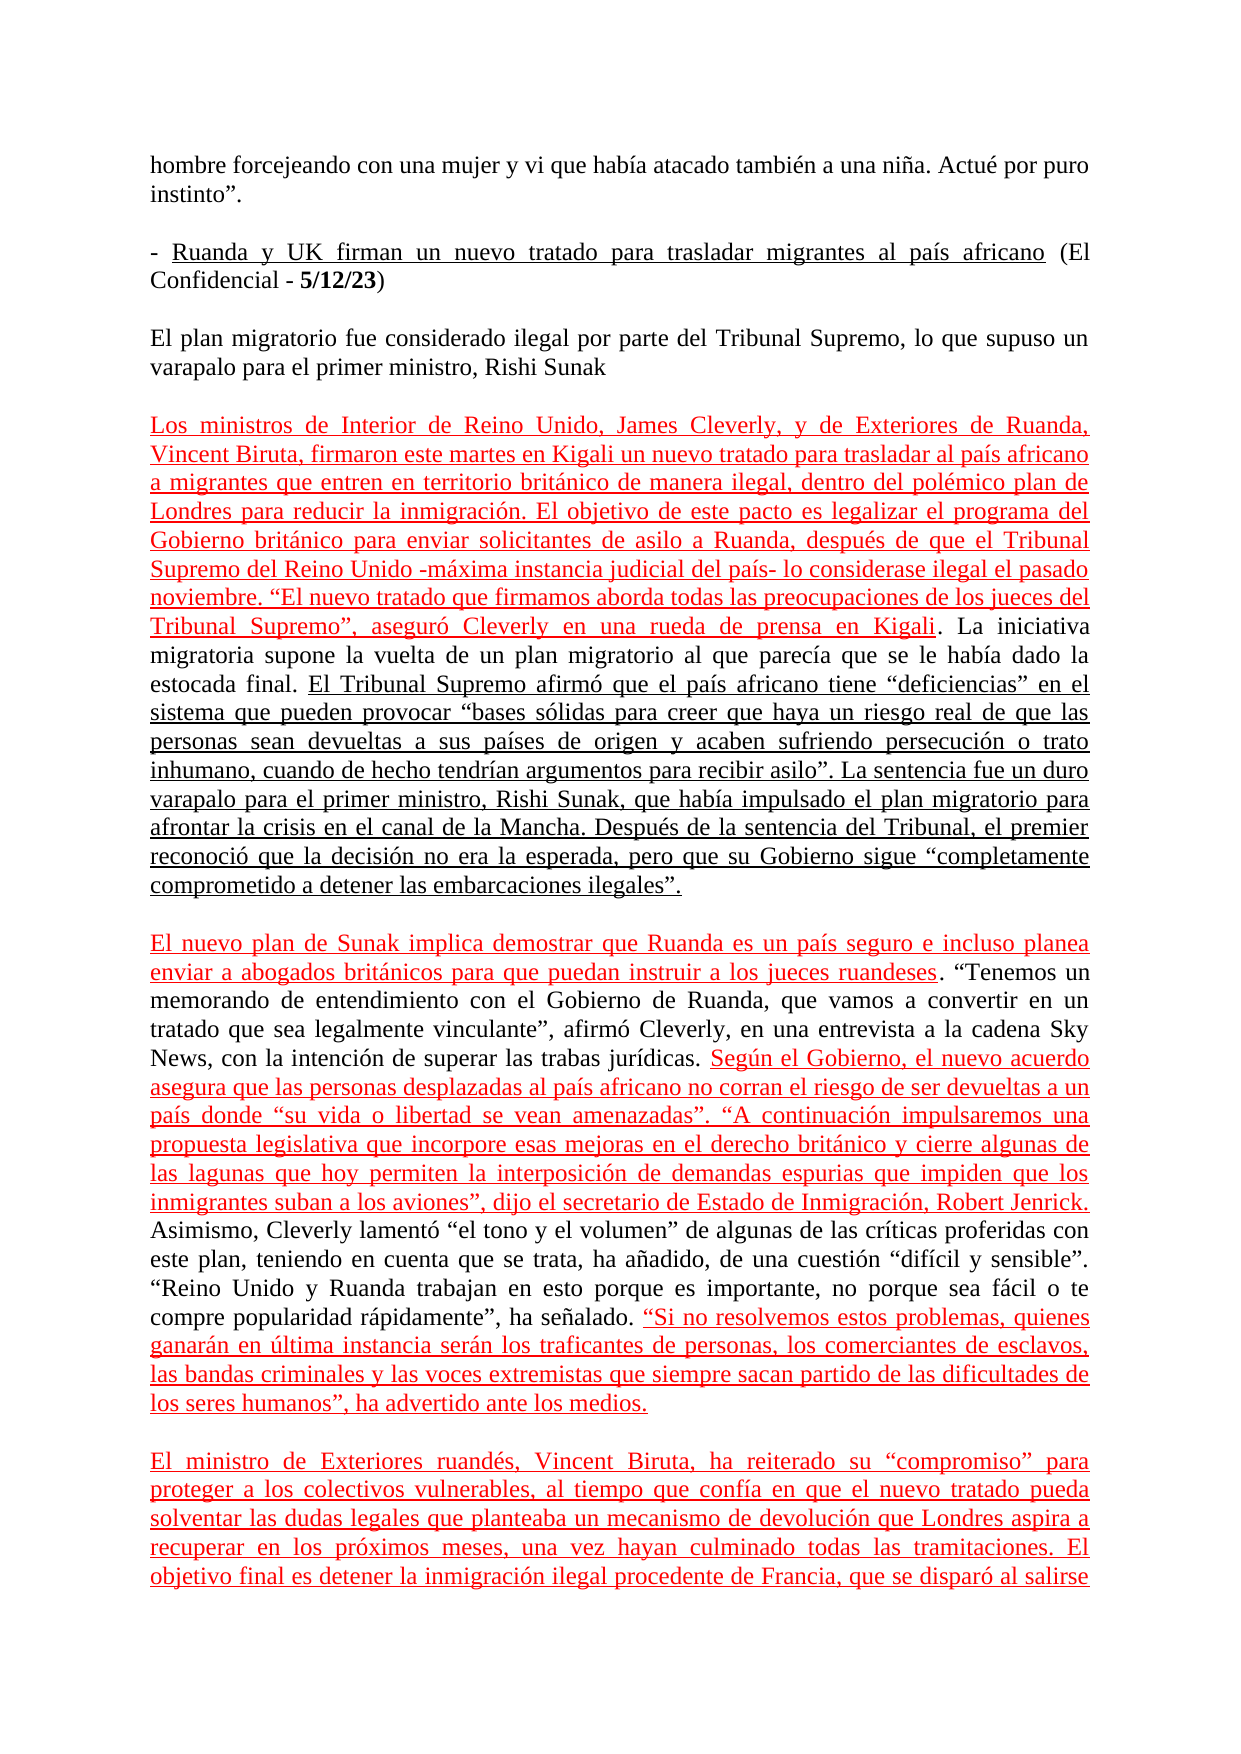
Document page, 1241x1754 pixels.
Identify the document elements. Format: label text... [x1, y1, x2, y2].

text El nuevo plan de Sunak implica demostrar que Ruanda es un país seguro e incluso planea enviar a abogados británicos para que puedan instruir a los jueces ruandeses. “Tenemos un memorando de entendimiento con el Gobierno de Ruanda, que vamos a convertir en un tratado que sea legalmente vinculante”, afirmó Cleverly, en una entrevista a la cadena Sky News, con la intención de superar las trabas jurídicas. Según el Gobierno, el nuevo acuerdo asegura que las personas desplazadas al país africano no corran el riesgo de ser devueltas a un país donde “su vida o libertad se vean amenazadas”. “A continuación impulsaremos una propuesta legislativa que incorpore esas mejoras en el derecho británico y cierre algunas de las lagunas que hoy permiten la interposición de demandas espurias que impiden que los inmigrantes suban a los aviones”, dijo el secretario de Estado de Inmigración, Robert Jenrick. Asimismo, Cleverly lamentó “el tono y el volumen” de algunas de las críticas proferidas con este plan, teniendo en cuenta que se trata, ha añadido, de una cuestión “difícil y sensible”. “Reino Unido y Ruanda trabajan en esto porque es importante, no porque sea fácil o te compre popularidad rápidamente”, ha señalado. “Si no resolvemos estos problemas, quienes ganarán en última instancia serán los traficantes de personas, los comerciantes de esclavos, las bandas criminales y las voces extremistas que siempre sacan partido de las dificultades de los seres humanos”, ha advertido ante los medios. [150, 954, 1090, 1097]
text El plan migratorio fue considerado ilegal por parte del Tribunal Supremo, lo que supuso un varapalo para el primer ministro, Rishi Sunak [150, 323, 1090, 381]
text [150, 150, 1090, 207]
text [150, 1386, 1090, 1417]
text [150, 1558, 1090, 1586]
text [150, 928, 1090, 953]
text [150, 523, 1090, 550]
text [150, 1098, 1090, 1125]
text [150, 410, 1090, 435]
text El nuevo plan de Sunak implica demostrar que Ruanda es un país seguro e incluso planea enviar a abogados británicos para que puedan instruir a los jueces ruandeses. “Tenemos un memorando de entendimiento con el Gobierno de Ruanda, que vamos a convertir en un tratado que sea legalmente vinculante”, afirmó Cleverly, en una entrevista a la cadena Sky News, con la intención de superar las trabas jurídicas. Según el Gobierno, el nuevo acuerdo asegura que las personas desplazadas al país africano no corran el riesgo de ser devueltas a un país donde “su vida o libertad se vean amenazadas”. “A continuación impulsaremos una propuesta legislativa que incorpore esas mejoras en el derecho británico y cierre algunas de las lagunas que hoy permiten la interposición de demandas espurias que impiden que los inmigrantes suban a los aviones”, dijo el secretario de Estado de Inmigración, Robert Jenrick. Asimismo, Cleverly lamentó “el tono y el volumen” de algunas de las críticas proferidas con este plan, teniendo en cuenta que se trata, ha añadido, de una cuestión “difícil y sensible”. “Reino Unido y Ruanda trabajan en esto porque es importante, no porque sea fácil o te compre popularidad rápidamente”, ha señalado. “Si no resolvemos estos problemas, quienes ganarán en última instancia serán los traficantes de personas, los comerciantes de esclavos, las bandas criminales y las voces extremistas que siempre sacan partido de las dificultades de los seres humanos”, ha advertido ante los medios. [150, 1213, 1090, 1384]
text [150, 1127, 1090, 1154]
text - Ruanda y UK firman un nuevo tratado para trasladar migrantes al país africano (El Confidencial - 5/12/23) [150, 237, 1090, 294]
text Los ministros de Interior de Reino Unido, James Cleverly, y de Exteriores de Ruanda, Vincent Biruta, firmaron este martes en Kigali un nuevo tratado para trasladar al país africano a migrantes que entren en territorio británico de manera ilegal, dentro del polémico plan de Londres para reducir la inmigración. El objetivo de este pacto es legalizar el programa del Gobierno británico para enviar solicitantes de asilo a Ruanda, después de que el Tribunal Supremo del Reino Unido -máxima instancia judicial del país- lo considerase ilegal el pasado noviembre. “El nuevo tratado que firmamos aborda todas las preocupaciones de los jueces del Tribunal Supremo”, aseguró Cleverly en una rueda de prensa en Kigali. La iniciativa migratoria supone la vuelta de un plan migratorio al que parecía que se le había dado la estocada final. El Tribunal Supremo afirmó que el país africano tiene “deficiencias” en el sistema que pueden provocar “bases sólidas para creer que haya un riesgo real de que las personas sean devueltas a sus países de origen y acaben sufriendo persecución o trato inhumano, cuando de hecho tendrían argumentos para recibir asilo”. La sentencia fue un duro varapalo para el primer ministro, Rishi Sunak, que había impulsado el plan migratorio para afrontar la crisis en el canal de la Mancha. Después de la sentencia del Tribunal, el premier reconoció que la decisión no era la esperada, pero que su Gobierno sigue “completamente comprometido a detener las embarcaciones ilegales”. [150, 609, 1090, 722]
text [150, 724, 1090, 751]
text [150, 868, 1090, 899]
